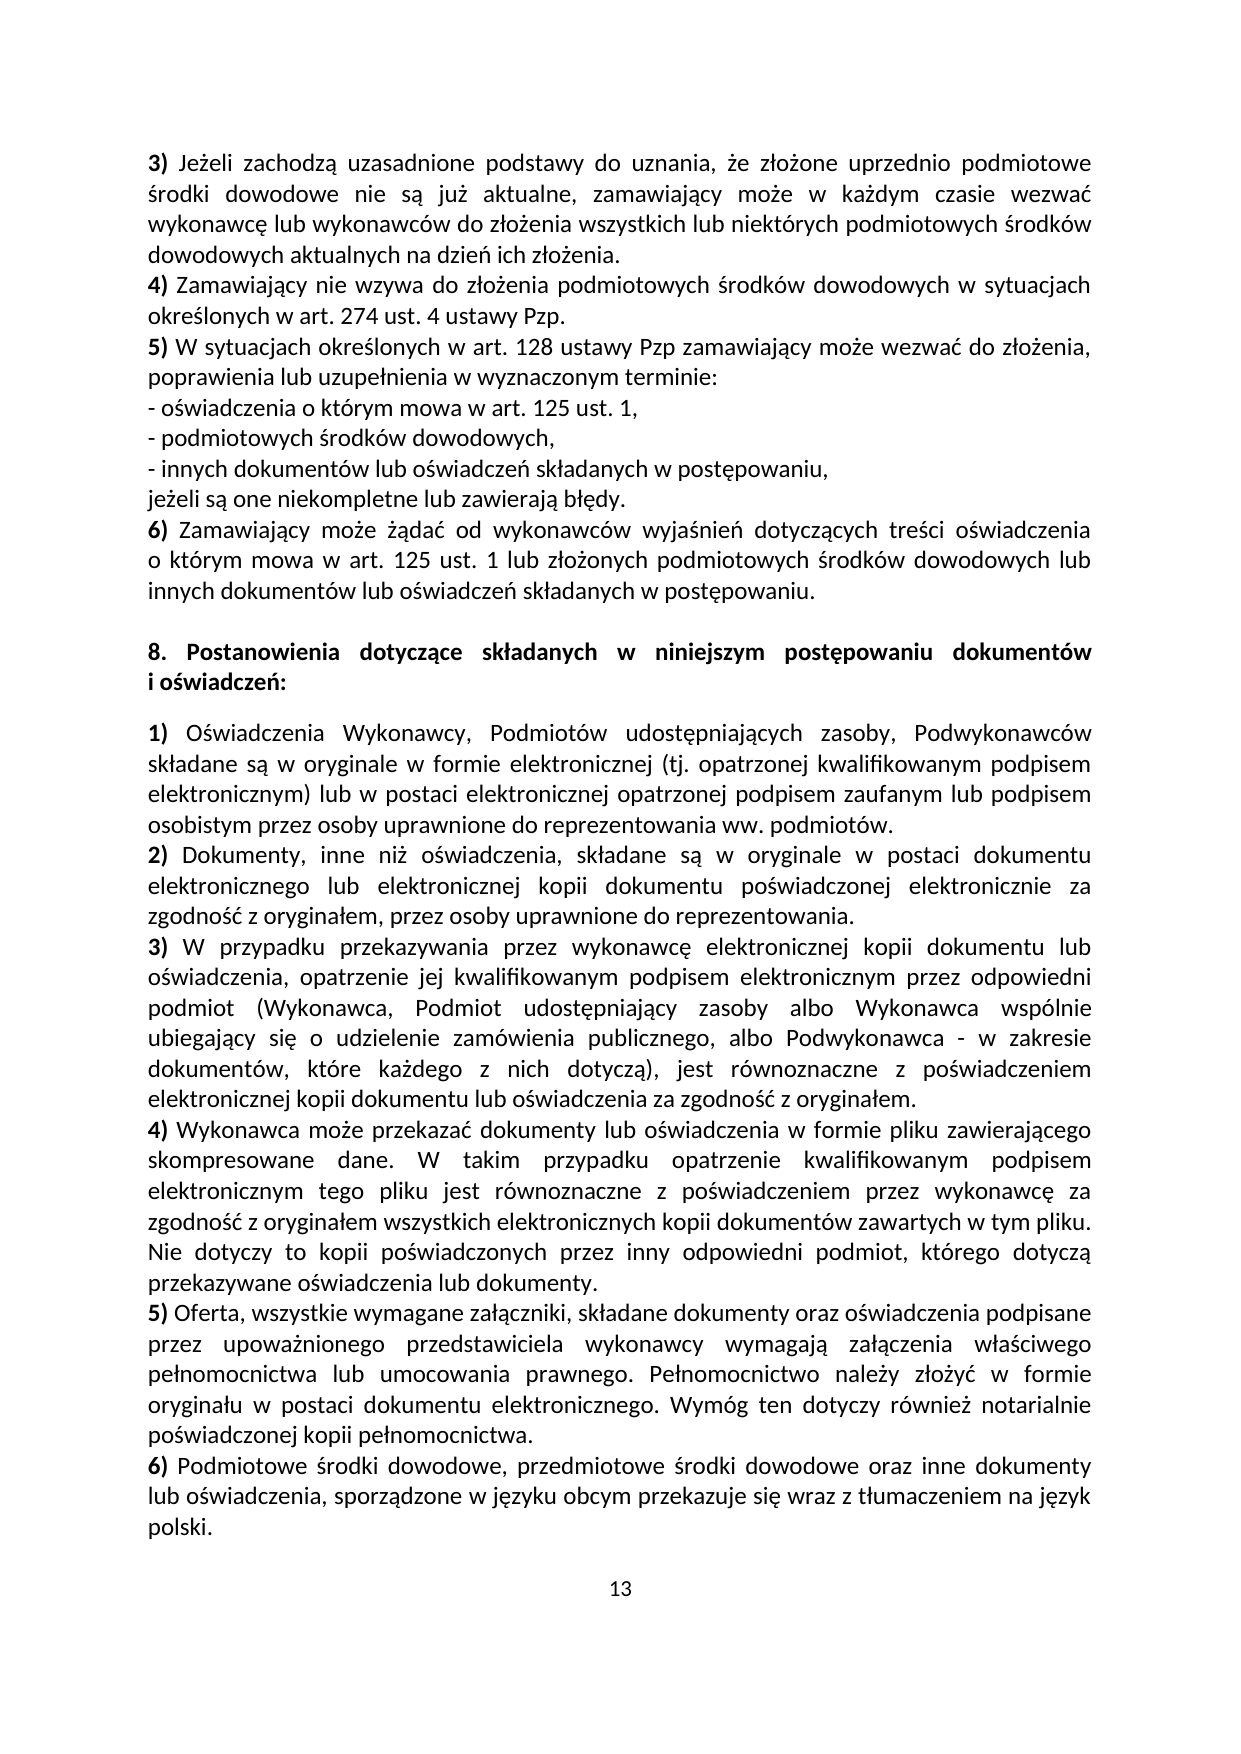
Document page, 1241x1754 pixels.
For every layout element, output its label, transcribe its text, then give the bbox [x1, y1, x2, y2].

text - innych dokumentów lub oświadczeń składanych w postępowaniu, [148, 453, 1093, 483]
text - podmiotowych środków dowodowych, [148, 422, 1093, 453]
text 6) Zamawiający może żądać od wykonawców wyjaśnień dotyczących treści oświadczenia o którym mowa w art. 125 ust. 1 lub złożonych podmiotowych środków dowodowych lub innych dokumentów lub oświadczeń składanych w postępowaniu. [148, 514, 1093, 605]
text 3) W przypadku przekazywania przez wykonawcę elektronicznej kopii dokumentu lub oświadczenia, opatrzenie jej kwalifikowanym podpisem elektronicznym przez odpowiedni podmiot (Wykonawca, Podmiot udostępniający zasoby albo Wykonawca wspólnie ubiegający się o udzielenie zamówienia publicznego, albo Podwykonawca - w zakresie dokumentów, które każdego z nich dotyczą), jest równoznaczne z poświadczeniem elektronicznej kopii dokumentu lub oświadczenia za zgodność z oryginałem. [148, 931, 1093, 1114]
text 5) Oferta, wszystkie wymagane załączniki, składane dokumenty oraz oświadczenia podpisane przez upoważnionego przedstawiciela wykonawcy wymagają załączenia właściwego pełnomocnictwa lub umocowania prawnego. Pełnomocnictwo należy złożyć w formie oryginału w postaci dokumentu elektronicznego. Wymóg ten dotyczy również notarialnie poświadczonej kopii pełnomocnictwa. [148, 1297, 1093, 1450]
text jeżeli są one niekompletne lub zawierają błędy. [148, 483, 1093, 514]
text 2) Dokumenty, inne niż oświadczenia, składane są w oryginale w postaci dokumentu elektronicznego lub elektronicznej kopii dokumentu poświadczonej elektronicznie za zgodność z oryginałem, przez osoby uprawnione do reprezentowania. [148, 839, 1093, 931]
text 5) W sytuacjach określonych w art. 128 ustawy Pzp zamawiający może wezwać do złożenia, poprawienia lub uzupełnienia w wyznaczonym terminie: [148, 331, 1093, 392]
text - oświadczenia o którym mowa w art. 125 ust. 1, [148, 392, 1093, 422]
text 3) Jeżeli zachodzą uzasadnione podstawy do uznania, że złożone uprzednio podmiotowe środki dowodowe nie są już aktualne, zamawiający może w każdym czasie wezwać wykonawcę lub wykonawców do złożenia wszystkich lub niektórych podmiotowych środków dowodowych aktualnych na dzień ich złożenia. [148, 148, 1093, 270]
text 4) Zamawiający nie wzywa do złożenia podmiotowych środków dowodowych w sytuacjach określonych w art. 274 ust. 4 ustawy Pzp. [148, 270, 1093, 331]
text 1) Oświadczenia Wykonawcy, Podmiotów udostępniających zasoby, Podwykonawców składane są w oryginale w formie elektronicznej (tj. opatrzonej kwalifikowanym podpisem elektronicznym) lub w postaci elektronicznej opatrzonej podpisem zaufanym lub podpisem osobistym przez osoby uprawnione do reprezentowania ww. podmiotów. [148, 717, 1093, 839]
text 8. Postanowienia dotyczące składanych w niniejszym postępowaniu dokumentów i oświadczeń: [148, 636, 1093, 697]
text 4) Wykonawca może przekazać dokumenty lub oświadczenia w formie pliku zawierającego skompresowane dane. W takim przypadku opatrzenie kwalifikowanym podpisem elektronicznym tego pliku jest równoznaczne z poświadczeniem przez wykonawcę za zgodność z oryginałem wszystkich elektronicznych kopii dokumentów zawartych w tym pliku. Nie dotyczy to kopii poświadczonych przez inny odpowiedni podmiot, którego dotyczą przekazywane oświadczenia lub dokumenty. [148, 1114, 1093, 1297]
text 6) Podmiotowe środki dowodowe, przedmiotowe środki dowodowe oraz inne dokumenty lub oświadczenia, sporządzone w języku obcym przekazuje się wraz z tłumaczeniem na język polski. [148, 1450, 1093, 1541]
